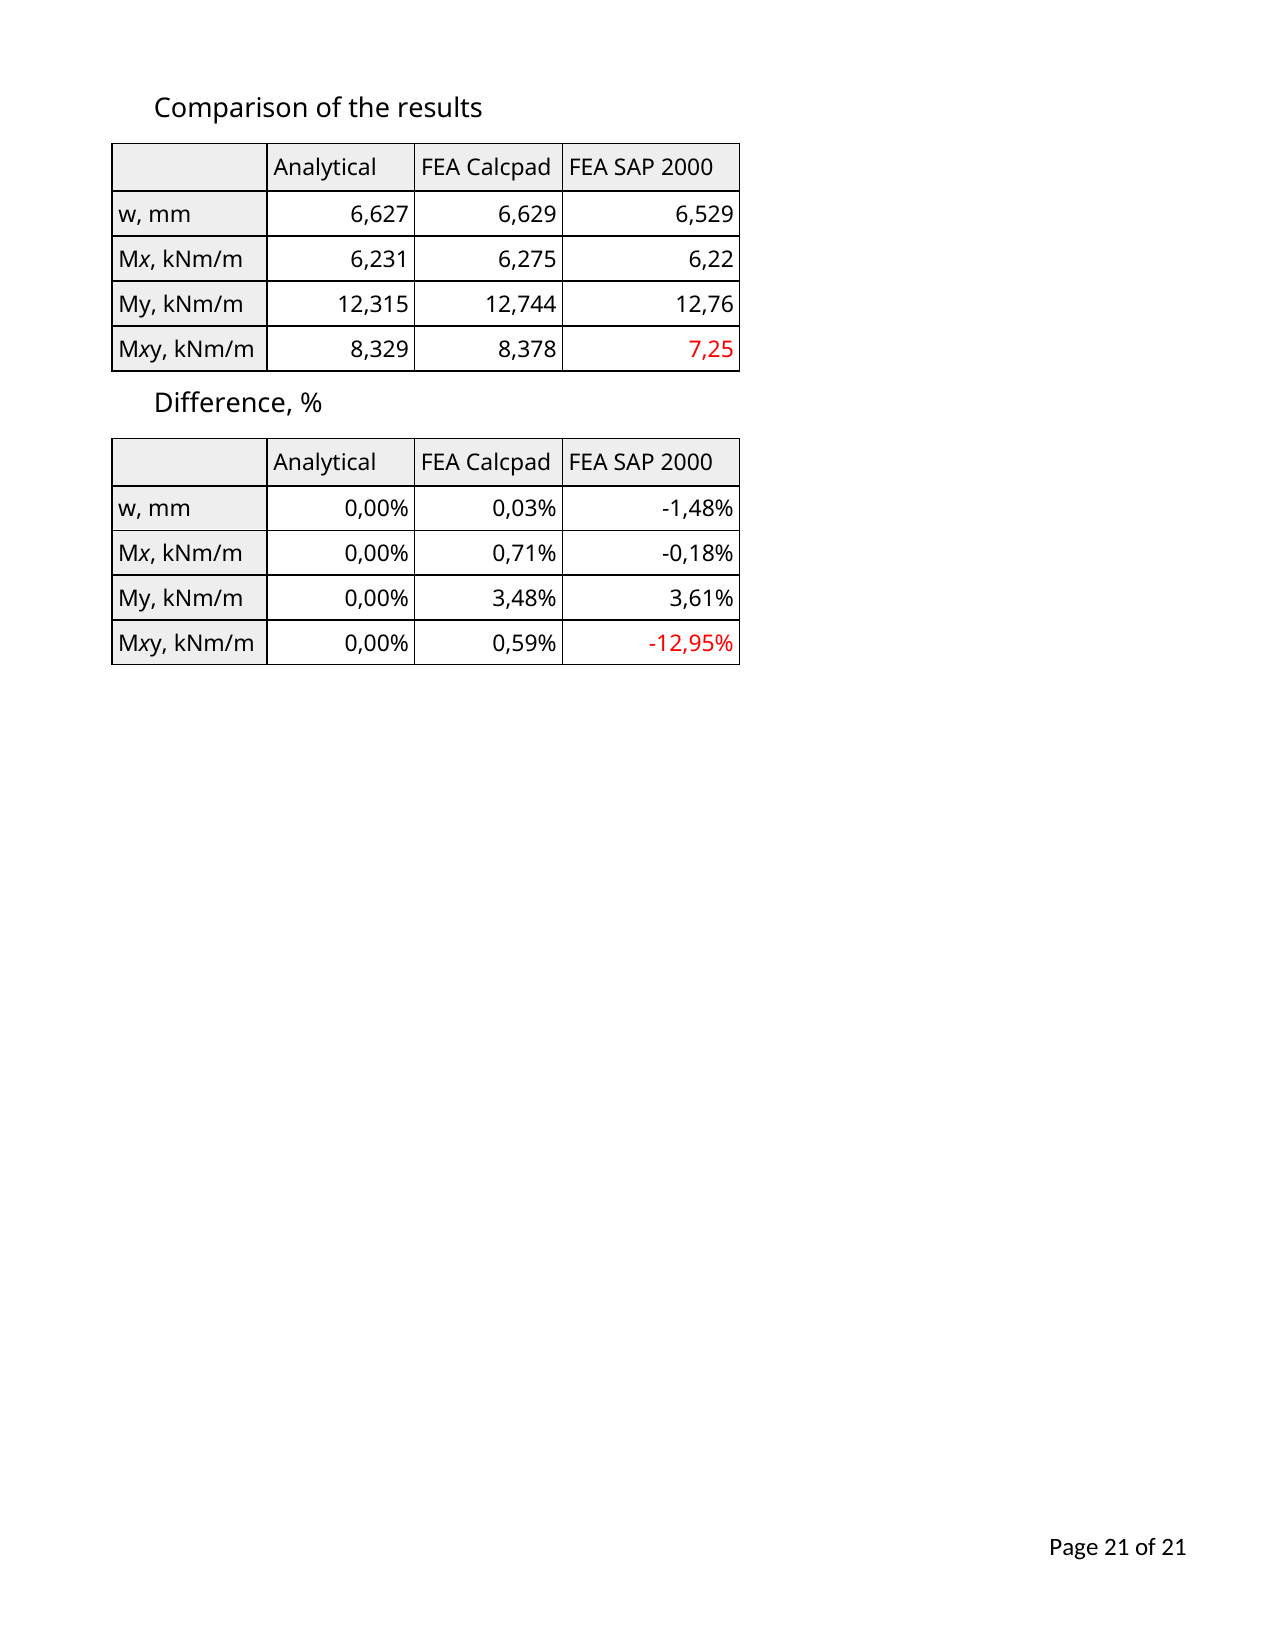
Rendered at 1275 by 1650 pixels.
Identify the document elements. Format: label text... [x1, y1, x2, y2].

table_header FEA SAP 2000 [563, 144, 739, 190]
table_cell 6,627 [268, 192, 414, 235]
table_cell -1,48% [563, 487, 739, 529]
table_cell w, mm [113, 487, 266, 529]
table_cell 6,529 [563, 192, 739, 235]
table_cell 0,00% [268, 487, 414, 529]
table_cell 6,629 [415, 192, 562, 235]
table_cell My, kNm/m [113, 576, 266, 619]
table_cell Mxy, kNm/m [113, 327, 266, 370]
table_cell 8,329 [268, 327, 414, 370]
table_cell Mx, kNm/m [113, 531, 266, 574]
table_cell 6,22 [563, 237, 739, 280]
text Comparison of the results [118, 88, 1186, 125]
table_cell 12,76 [563, 282, 739, 325]
table_cell 0,03% [415, 487, 562, 529]
table_cell 6,231 [268, 237, 414, 280]
table_cell 0,71% [415, 531, 562, 574]
table_cell -0,18% [563, 531, 739, 574]
table_header FEA Calcpad [415, 144, 562, 190]
table_cell 8,378 [415, 327, 562, 370]
table_header Analytical [268, 439, 414, 485]
table_cell My, kNm/m [113, 282, 266, 325]
table_header FEA SAP 2000 [563, 439, 739, 485]
table_cell 12,744 [415, 282, 562, 325]
table_cell 0,59% [415, 621, 562, 664]
table_cell Mx, kNm/m [113, 237, 266, 280]
table_cell -12,95% [563, 621, 739, 664]
table_cell 7,25 [563, 327, 739, 370]
table_header [113, 439, 266, 485]
table_header [113, 144, 266, 190]
table_cell 3,61% [563, 576, 739, 619]
table_cell 0,00% [268, 531, 414, 574]
table_cell Mxy, kNm/m [113, 621, 266, 664]
text Difference, % [118, 383, 1186, 420]
table_cell 3,48% [415, 576, 562, 619]
table_cell w, mm [113, 192, 266, 235]
table_header Analytical [268, 144, 414, 190]
table_cell 0,00% [268, 576, 414, 619]
table_cell 6,275 [415, 237, 562, 280]
table_cell 0,00% [268, 621, 414, 664]
table_cell 12,315 [268, 282, 414, 325]
table_header FEA Calcpad [415, 439, 562, 485]
